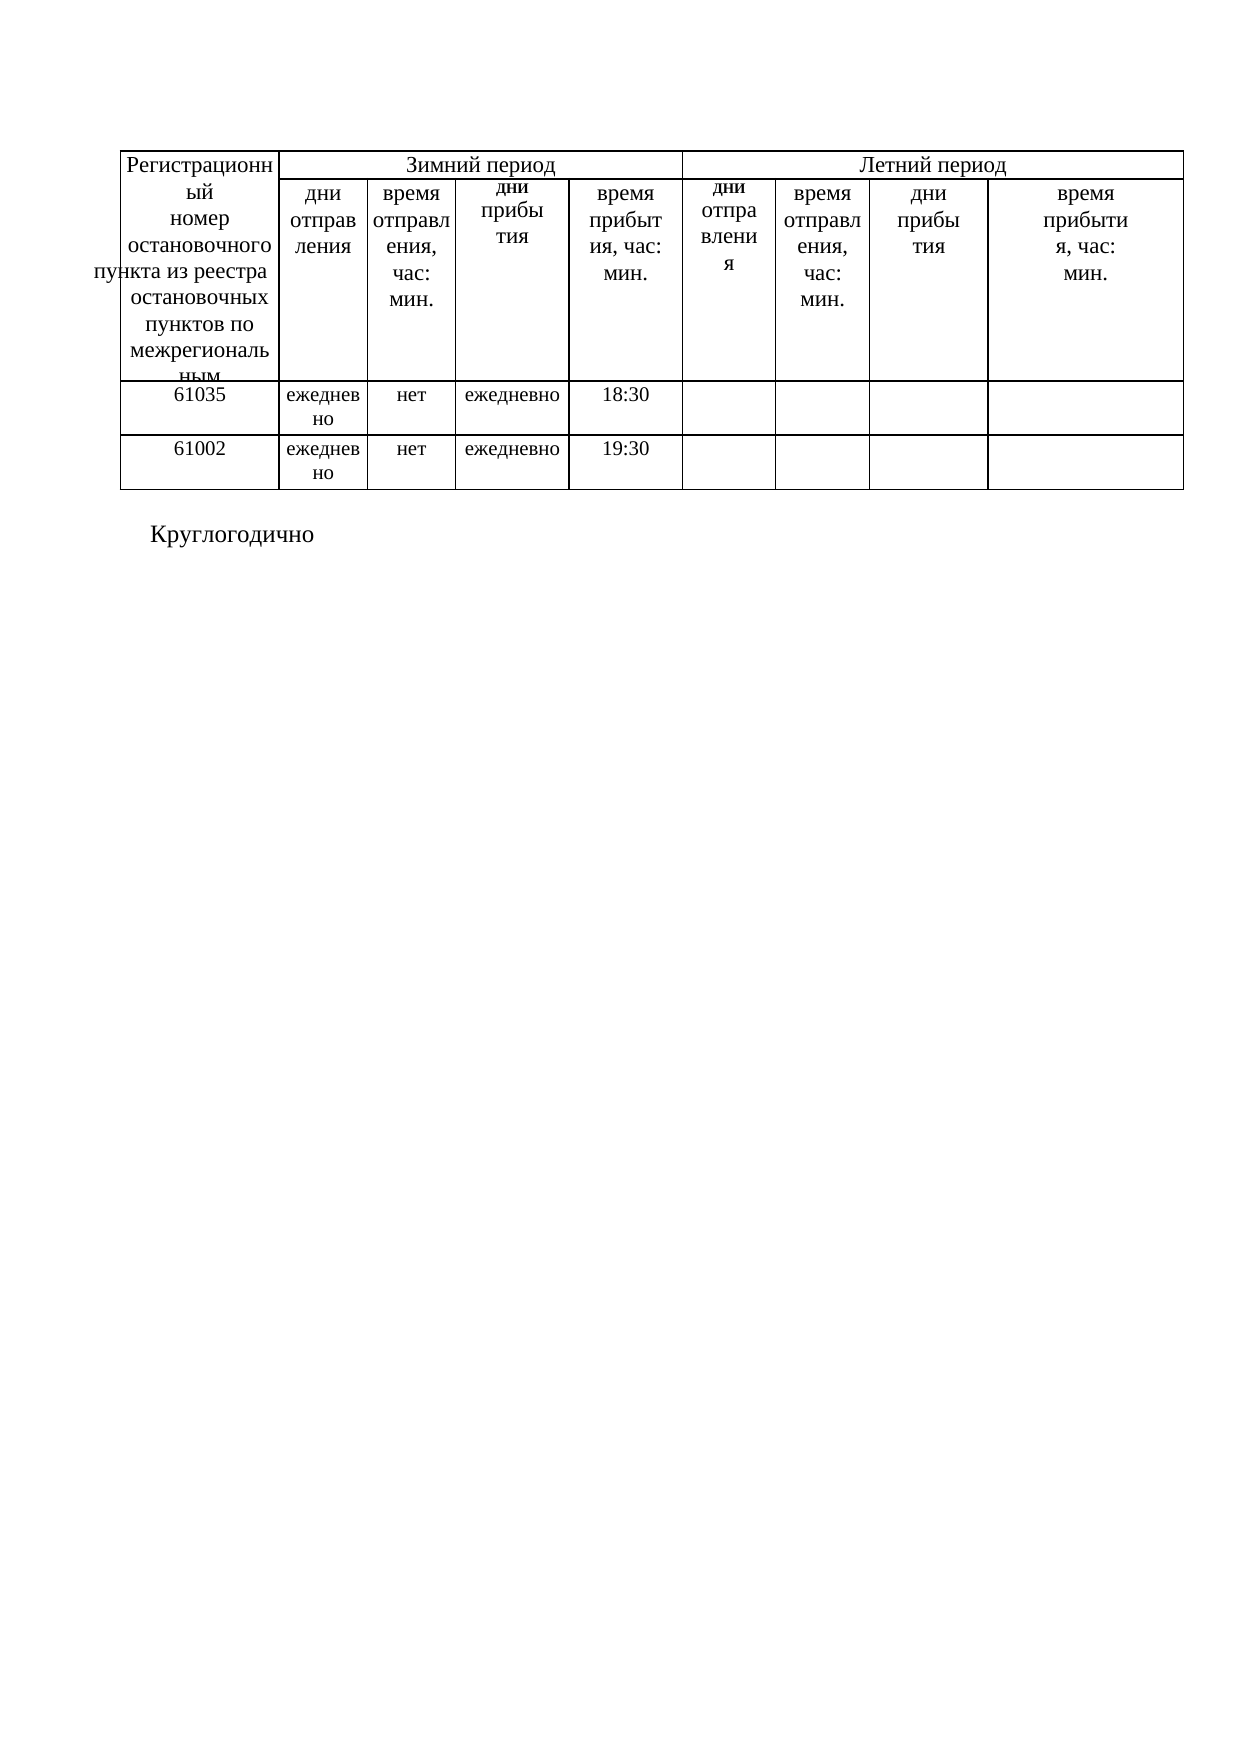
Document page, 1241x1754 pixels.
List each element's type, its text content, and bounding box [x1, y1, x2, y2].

table_cell [776, 436, 869, 489]
table_cell ежедневно [456, 382, 568, 434]
table_cell 18:30 [570, 382, 682, 434]
table_cell время прибыт ия, час: мин. [570, 180, 682, 380]
table_cell нет [368, 382, 455, 434]
table_cell время отправл ения, час: мин. [776, 180, 869, 380]
table_cell [683, 382, 775, 434]
table_cell 19:30 [570, 436, 682, 489]
table_cell время отправл ения, час: мин. [368, 180, 455, 380]
table_cell ежедневно [280, 436, 367, 489]
table_cell дни прибы тия [870, 180, 987, 380]
table_header Летний период [683, 152, 1183, 178]
table_cell [870, 382, 987, 434]
table_cell дни отправ ления [280, 180, 367, 380]
table_cell [989, 436, 1183, 489]
table_cell ежедневно [280, 382, 367, 434]
text Круглогодично [150, 519, 1090, 548]
table_cell [870, 436, 987, 489]
table_cell [776, 382, 869, 434]
table_cell [989, 382, 1183, 434]
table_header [121, 152, 278, 380]
table_cell время прибыти я, час: мин. [989, 180, 1183, 380]
table_cell ежедневно [456, 436, 568, 489]
table_cell 61002 [121, 436, 278, 489]
table_cell ДНИ отпра влени я [683, 180, 775, 380]
table_header Зимний период [280, 152, 682, 178]
table_cell [683, 436, 775, 489]
table_cell 61035 [121, 382, 278, 434]
table_cell ДНИ прибы тия [456, 180, 568, 380]
table_cell нет [368, 436, 455, 489]
